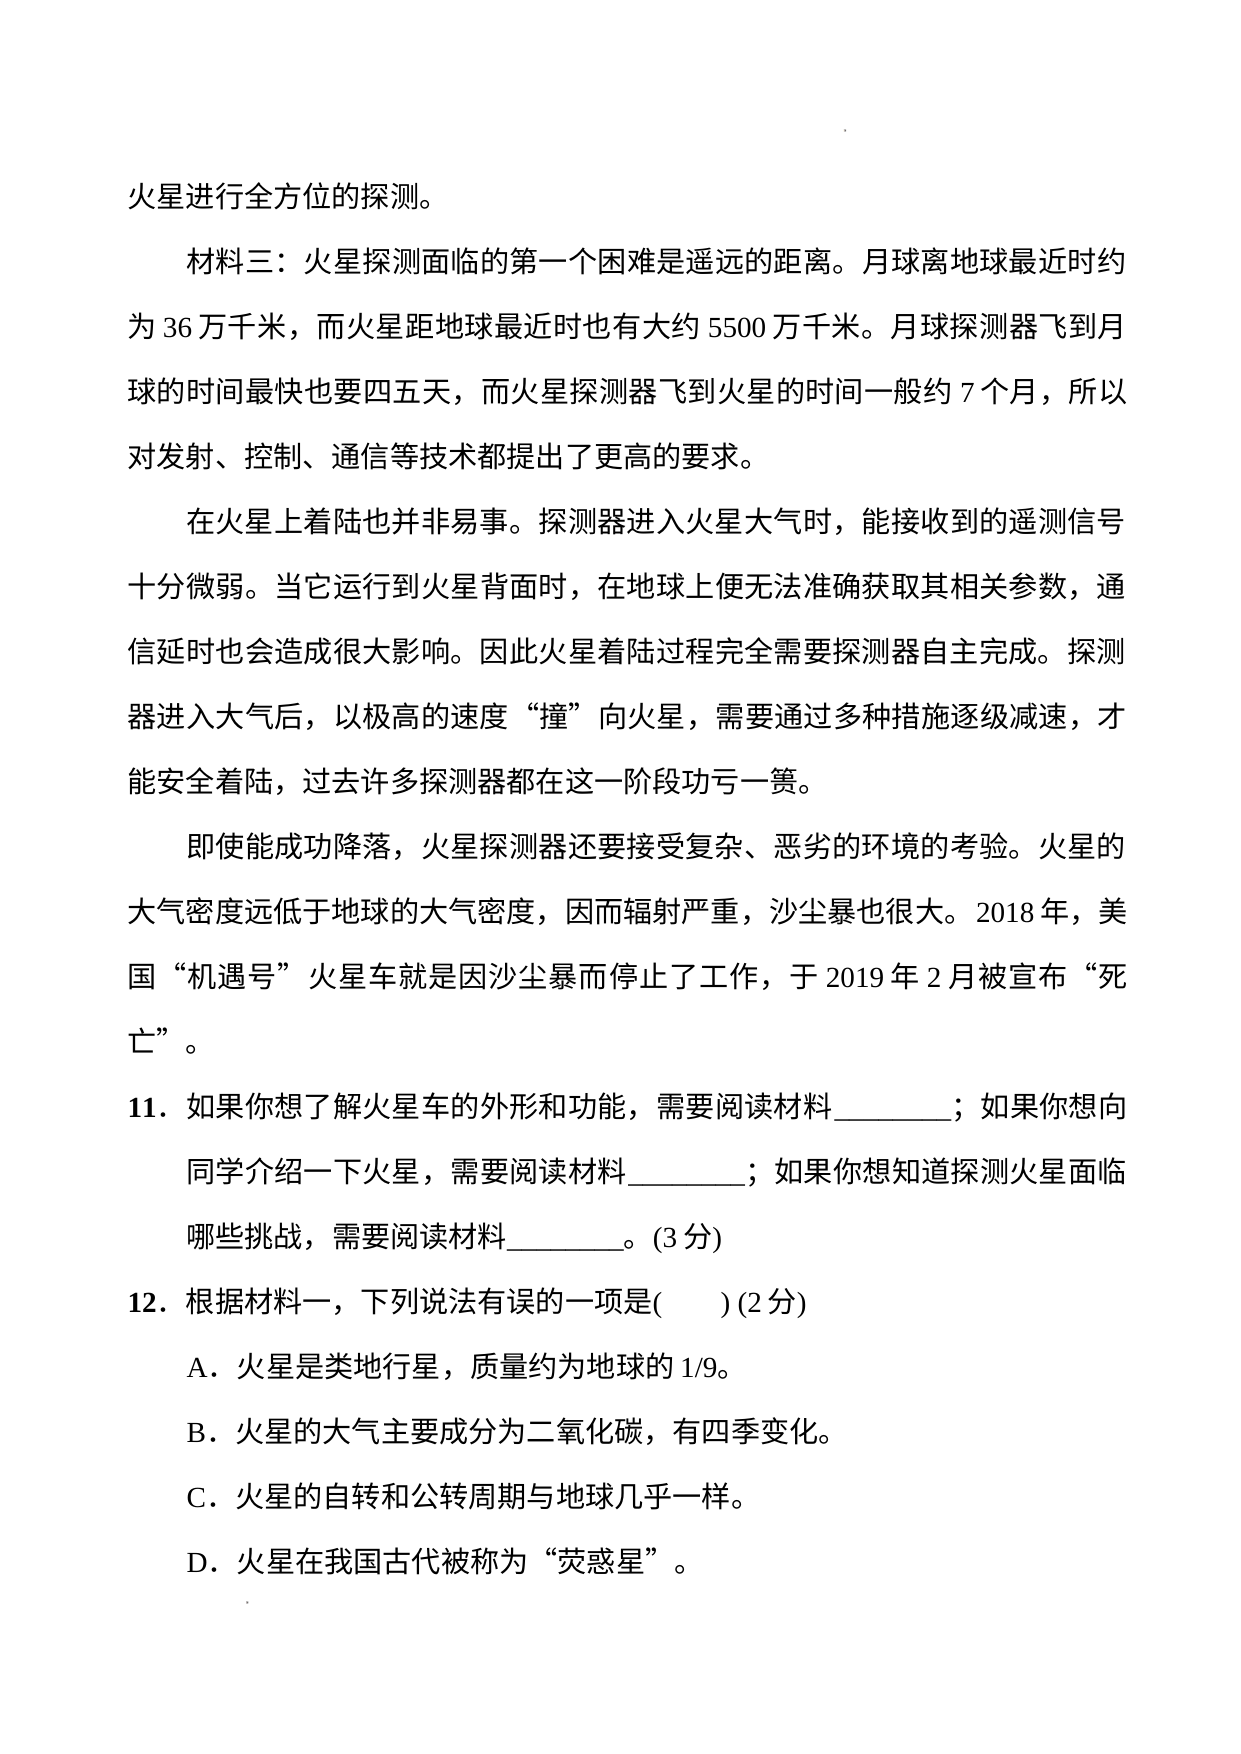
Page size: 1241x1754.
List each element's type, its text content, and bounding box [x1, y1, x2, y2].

text D．火星在我国古代被称为“荧惑星”。 [113, 1527, 1128, 1592]
text B．火星的大气主要成分为二氧化碳，有四季变化。 [113, 1397, 1128, 1462]
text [127, 162, 1128, 227]
text 材料三：火星探测面临的第一个困难是遥远的距离。月球离地球最近时约为36万千米，而火星距地球最近时也有大约5500万千米。月球探测器飞到月球的时间最快也要四五天，而火星探测器飞到火星的时间一般约7个月，所以对发射、控制、通信等技术都提出了更高的要求。 [127, 227, 1128, 487]
text A．火星是类地行星，质量约为地球的1/9。 [113, 1332, 1128, 1397]
text 即使能成功降落，火星探测器还要接受复杂、恶劣的环境的考验。火星的大气密度远低于地球的大气密度，因而辐射严重，沙尘暴也很大。2018年，美国“机遇号”火星车就是因沙尘暴而停止了工作，于2019年2月被宣布“死亡”。 [127, 812, 1128, 1072]
text C．火星的自转和公转周期与地球几乎一样。 [113, 1462, 1128, 1527]
text 11．如果你想了解火星车的外形和功能，需要阅读材料________；如果你想向同学介绍一下火星，需要阅读材料________；如果你想知道探测火星面临哪些挑战，需要阅读材料________。(3分) [127, 1072, 1128, 1267]
text 12．根据材料一，下列说法有误的一项是( ) (2分) [113, 1267, 1128, 1332]
text 在火星上着陆也并非易事。探测器进入火星大气时，能接收到的遥测信号十分微弱。当它运行到火星背面时，在地球上便无法准确获取其相关参数，通信延时也会造成很大影响。因此火星着陆过程完全需要探测器自主完成。探测器进入大气后，以极高的速度“撞”向火星，需要通过多种措施逐级减速，才能安全着陆，过去许多探测器都在这一阶段功亏一篑。 [127, 487, 1128, 812]
